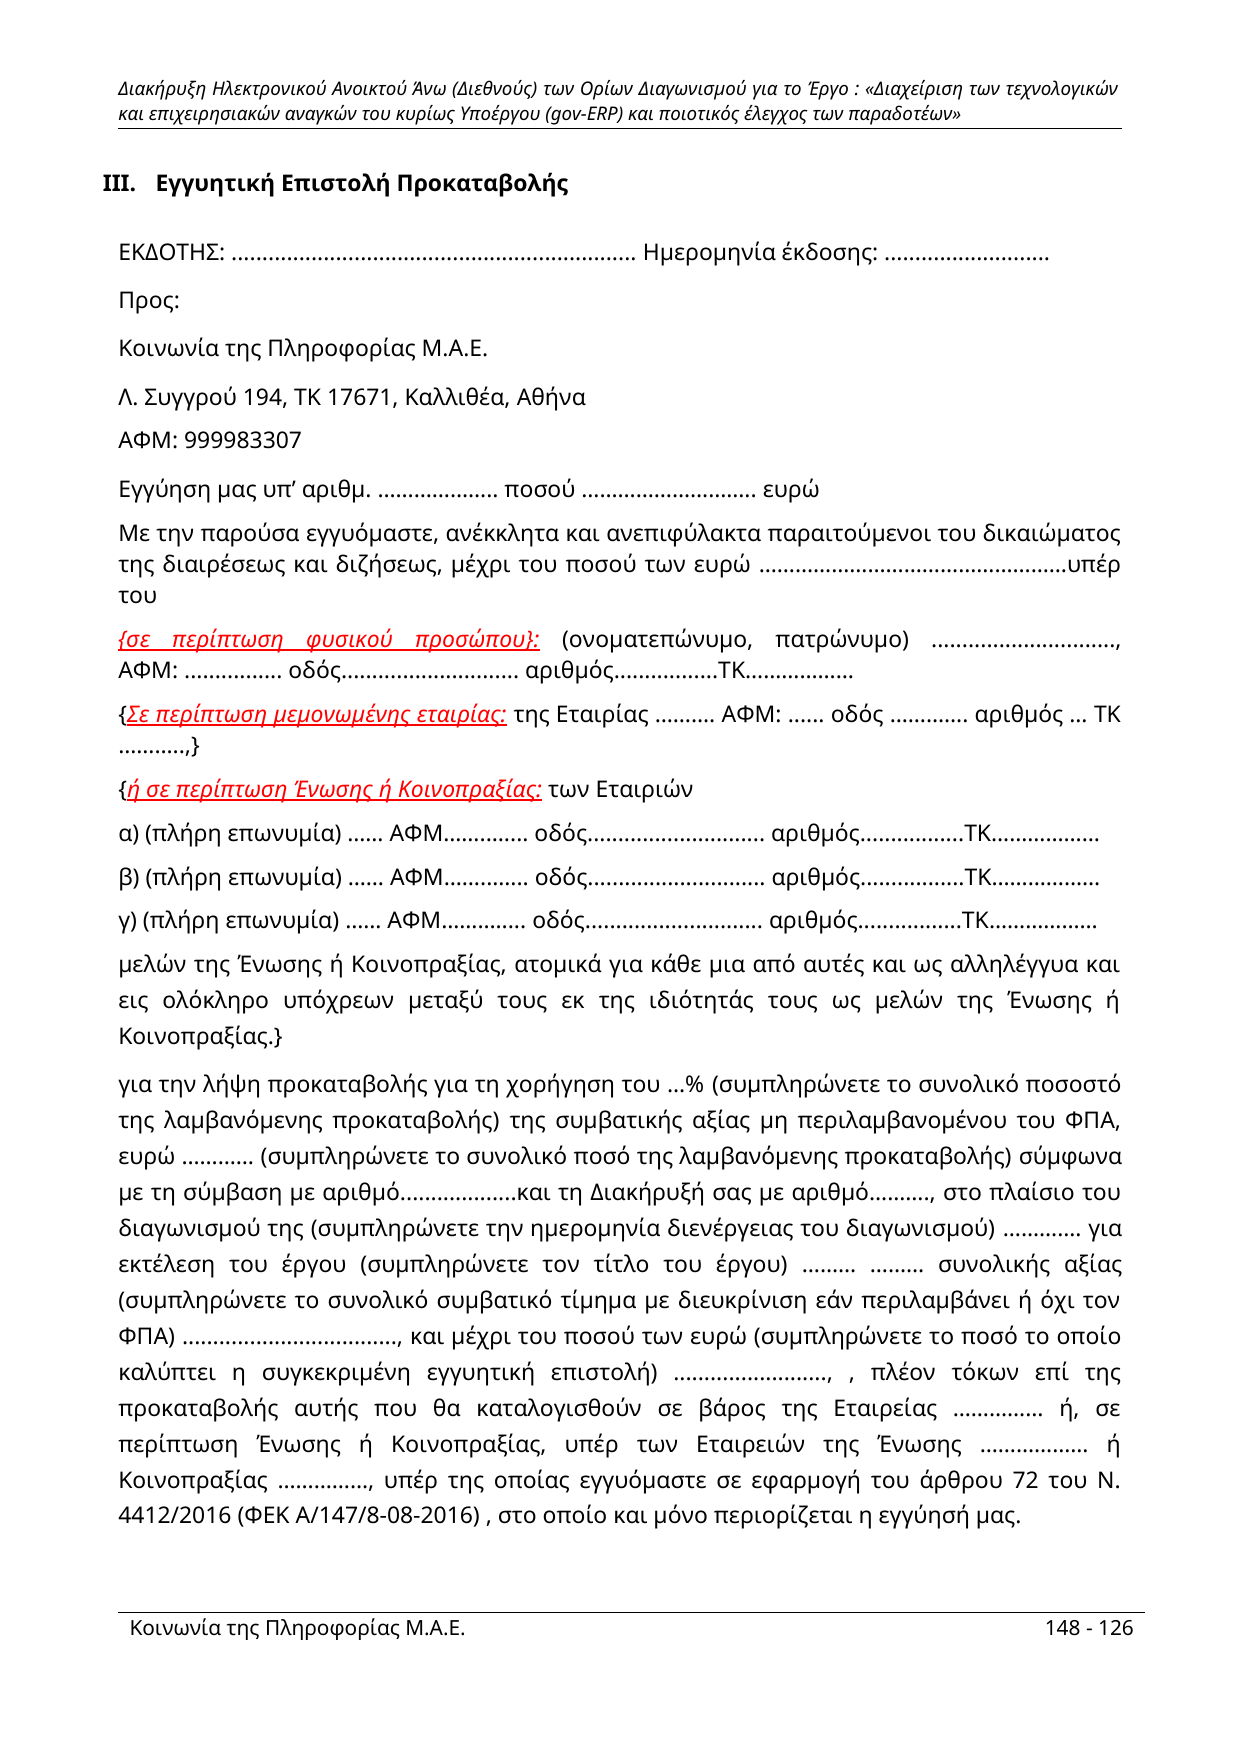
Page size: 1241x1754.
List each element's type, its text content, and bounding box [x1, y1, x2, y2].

text α) (πλήρη επωνυμία) …… ΑΦΜ…….….... οδός............................. αριθμός.................ΤΚ……………… [118, 817, 1122, 848]
text για την λήψη προκαταβολής για τη χορήγηση του …% (συμπληρώνετε το συνολικό ποσοστό της λαμβανόμενης προκαταβολής) της συμβατικής αξίας μη περιλαμβανομένου του ΦΠΑ, ευρώ ………… (συμπληρώνετε το συνολικό ποσό της λαμβανόμενης προκαταβολής) σύμφωνα με τη σύμβαση με αριθμό...................και τη Διακήρυξή σας με αριθμό………., στο πλαίσιο του διαγωνισμού της (συμπληρώνετε την ημερομηνία διενέργειας του διαγωνισμού) …………. για εκτέλεση του έργου (συμπληρώνετε τον τίτλο του έργου) ……… ……… συνολικής αξίας (συμπληρώνετε το συνολικό συμβατικό τίμημα με διευκρίνιση εάν περιλαμβάνει ή όχι τον ΦΠΑ) ..................................., και μέχρι του ποσού των ευρώ (συμπληρώνετε το ποσό το οποίο καλύπτει η συγκεκριμένη εγγυητική επιστολή) ........................., , πλέον τόκων επί της προκαταβολής αυτής που θα καταλογισθούν σε βάρος της Εταιρείας …………… ή, σε περίπτωση Ένωσης ή Κοινοπραξίας, υπέρ των Εταιρειών της Ένωσης ……………… ή Κοινοπραξίας ……………, υπέρ της οποίας εγγυόμαστε σε εφαρμογή του άρθρου 72 του Ν. 4412/2016 (ΦΕΚ Α/147/8-08-2016) , στο οποίο και μόνο περιορίζεται η εγγύησή μας. [118, 1068, 1122, 1531]
subtitle Εγγυητική Επιστολή Προκαταβολής [136, 167, 1122, 198]
text {Σε περίπτωση μεμονωμένης εταιρίας: της Εταιρίας ………. ΑΦΜ: ...... οδός …………. αριθμός … ΤΚ ………..,} [118, 698, 1122, 760]
text Εγγύηση μας υπ’ αριθμ. ……………….. ποσού ………………….……. ευρώ [118, 473, 1122, 504]
text Λ. Συγγρού 194, ΤΚ 17671, Καλλιθέα, Αθήνα [118, 381, 1122, 412]
text {σε περίπτωση φυσικού προσώπου}: (ονοματεπώνυμο, πατρώνυμο) .............................., ΑΦΜ: ................ οδός............................. αριθμός.................ΤΚ……………… [118, 623, 1122, 685]
text Κοινωνία της Πληροφορίας Μ.Α.Ε. [118, 332, 1122, 363]
text Προς: [118, 284, 1122, 315]
text β) (πλήρη επωνυμία) …… ΑΦΜ…….….... οδός............................. αριθμός.................ΤΚ……………… [118, 860, 1122, 892]
text γ) (πλήρη επωνυμία) …… ΑΦΜ…….….... οδός............................. αριθμός.................ΤΚ……………… [118, 904, 1122, 935]
text {ή σε περίπτωση Ένωσης ή Κοινοπραξίας: των Εταιριών [118, 773, 1122, 804]
text Με την παρούσα εγγυόμαστε, ανέκκλητα και ανεπιφύλακτα παραιτούμενοι του δικαιώματος της διαιρέσεως και διζήσεως, μέχρι του ποσού των ευρώ ……………………………………………υπέρ του [118, 517, 1122, 610]
text μελών της Ένωσης ή Κοινοπραξίας, ατομικά για κάθε μια από αυτές και ως αλληλέγγυα και εις ολόκληρο υπόχρεων μεταξύ τους εκ της ιδιότητάς τους ως μελών της Ένωσης ή Κοινοπραξίας.} [118, 948, 1122, 1051]
text ΕΚΔΟΤΗΣ: .................................................................. Ημερομηνία έκδοσης: ........................... [118, 235, 1122, 267]
text ΑΦΜ: 999983307 [118, 424, 1122, 456]
